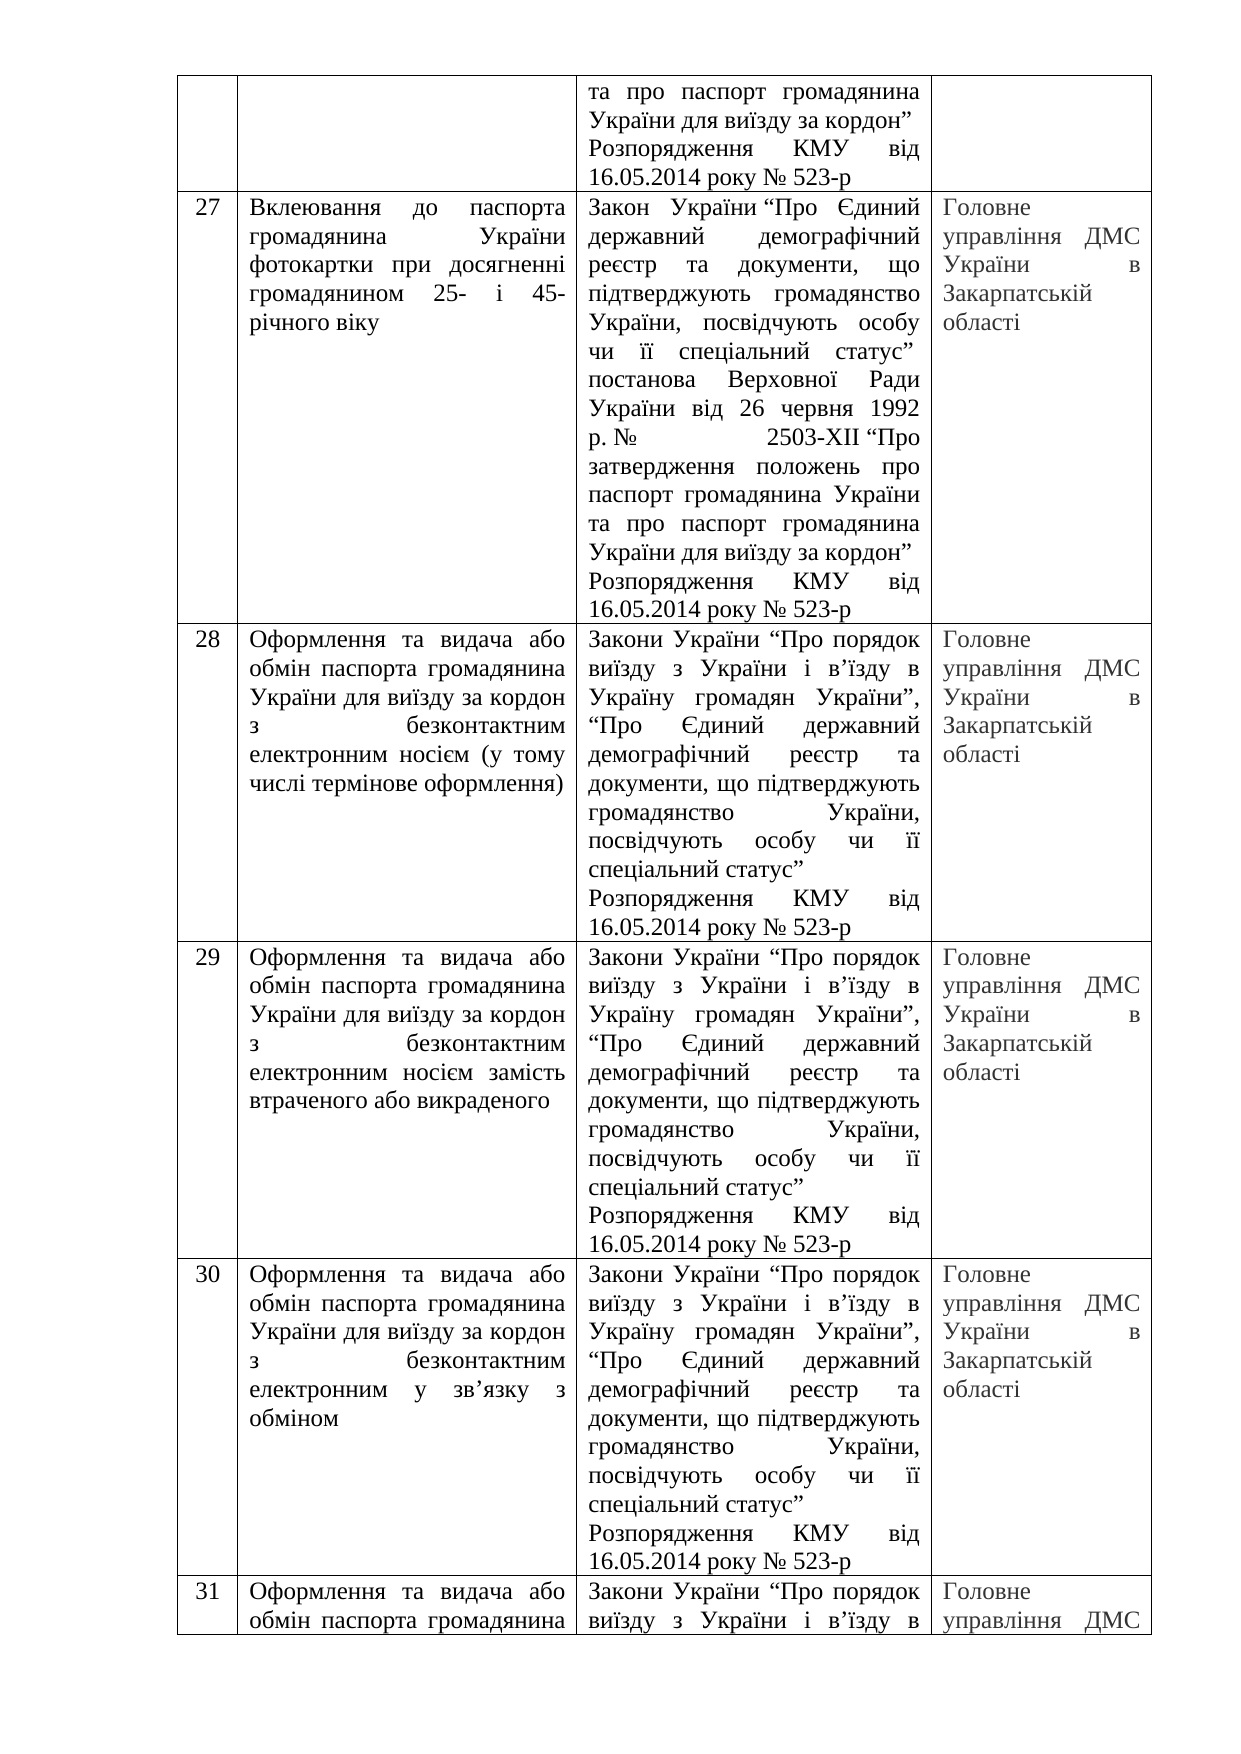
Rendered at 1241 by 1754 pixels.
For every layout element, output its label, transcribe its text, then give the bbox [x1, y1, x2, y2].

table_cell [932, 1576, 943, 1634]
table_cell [577, 1576, 931, 1634]
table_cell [238, 76, 576, 191]
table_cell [577, 76, 931, 191]
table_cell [932, 76, 1151, 191]
table_cell 26 [178, 76, 237, 191]
table_cell 31 [178, 1576, 237, 1634]
table_cell Головне управління ДМС України в Закарпатській області [1031, 1576, 1151, 1634]
table_cell 30 [178, 1259, 237, 1575]
table_cell Головне управління ДМС України в Закарпатській області [932, 192, 1151, 623]
table_cell Вклеювання до паспорта громадянина України фотокартки при досягненні громадянином 25- і 45-річного віку [238, 192, 576, 623]
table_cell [238, 1576, 576, 1634]
table_cell Оформлення та видача або обмін паспорта громадянина України для виїзду за кордон з безконтактним електронним носієм (у тому числі термінове оформлення) [238, 624, 576, 941]
table_cell Головне управління ДМС України в Закарпатській області [932, 1259, 1151, 1575]
table_cell Головне управління ДМС України в Закарпатській області [932, 624, 1151, 941]
table_cell 27 [178, 192, 237, 623]
table_cell Оформлення та видача або обмін паспорта громадянина України для виїзду за кордон з безконтактним електронним у зв’язку з обміном [238, 1259, 576, 1575]
table_cell Головне управління ДМС України в Закарпатській області [932, 942, 1151, 1258]
table_cell 28 [178, 624, 237, 941]
table_cell 29 [178, 942, 237, 1258]
